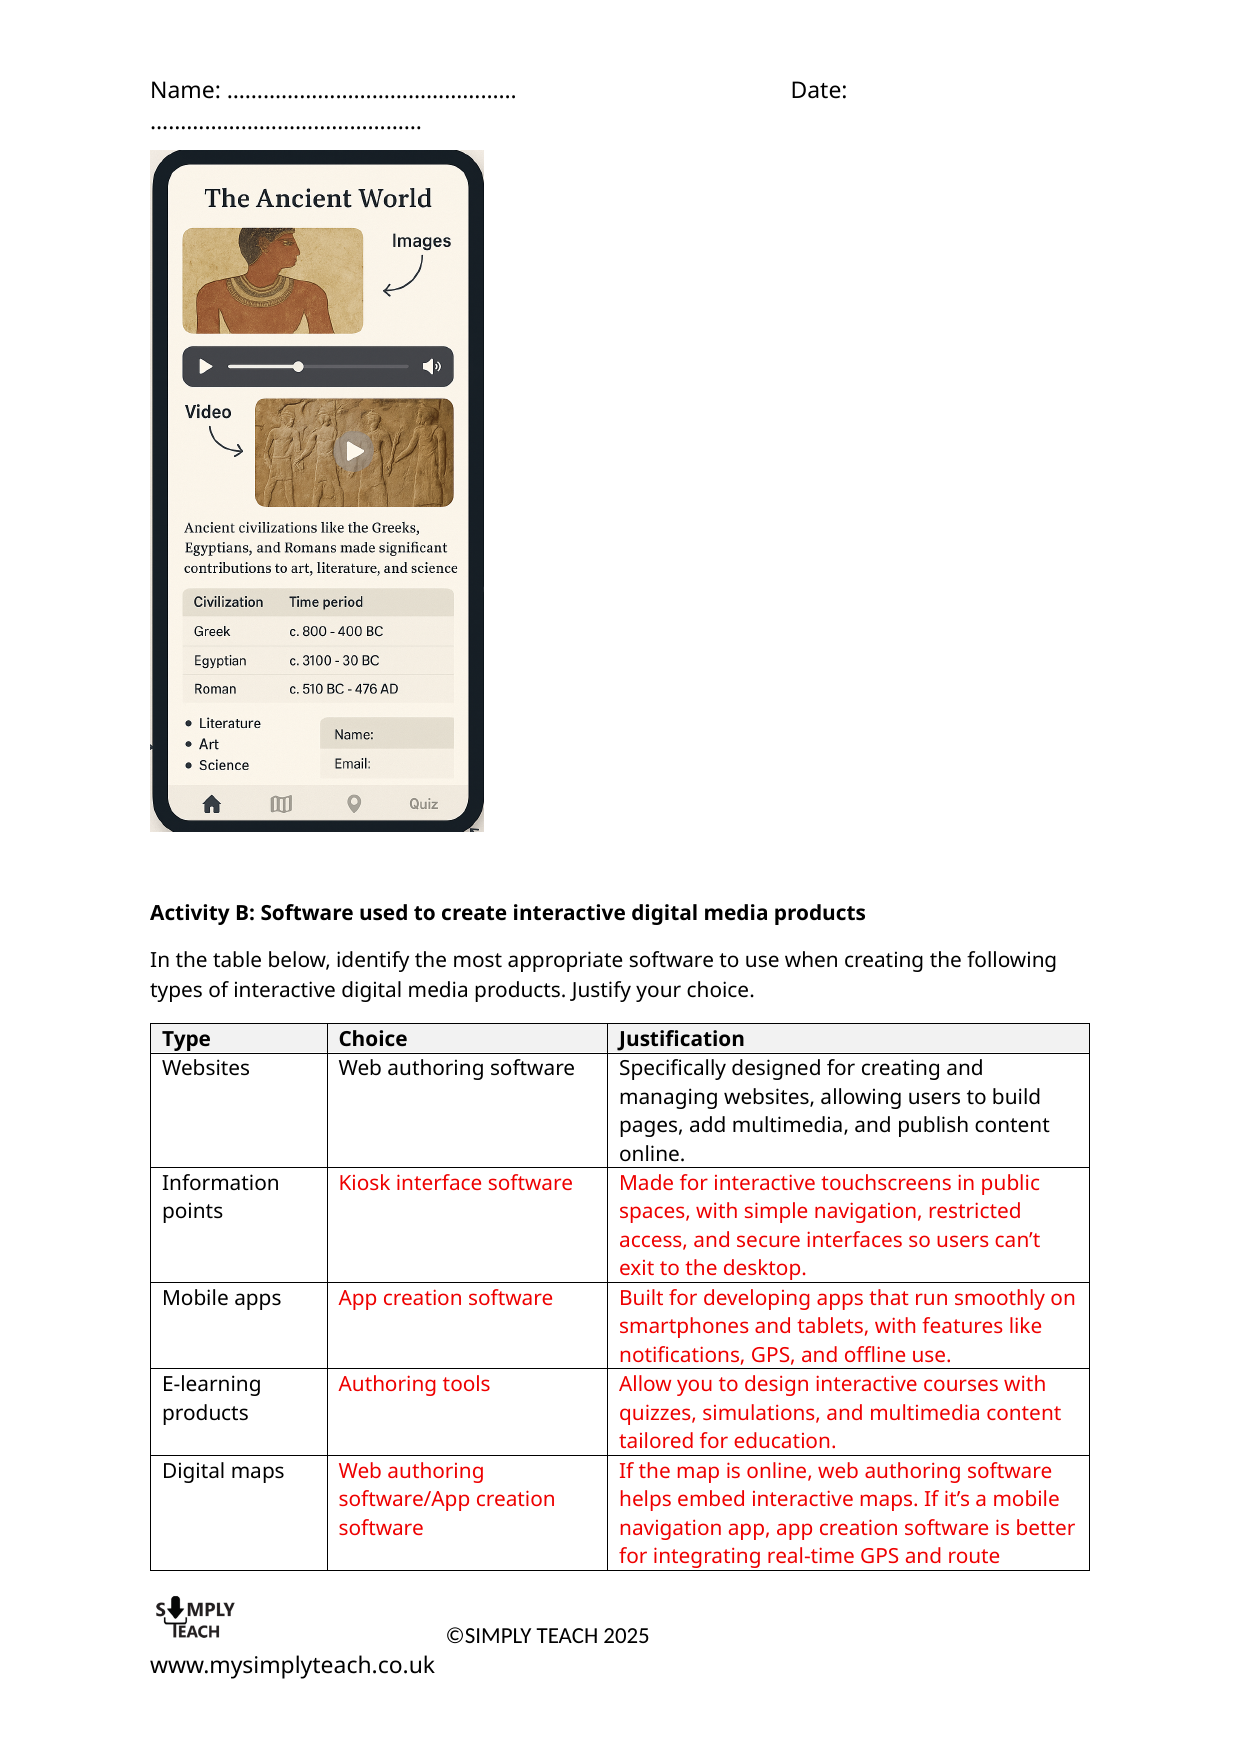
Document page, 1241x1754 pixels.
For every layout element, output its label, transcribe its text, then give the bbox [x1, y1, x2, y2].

table_cell Digital maps [151, 1456, 327, 1569]
table_header Choice [328, 1024, 607, 1052]
table_header Type [151, 1024, 327, 1052]
table_cell Built for developing apps that run smoothly on smartphones and tablets, with features like notifications, GPS, and offline use. [608, 1283, 1089, 1368]
table_cell Made for interactive touchscreens in public spaces, with simple navigation, restricted access, and secure interfaces so users can’t exit to the desktop. [608, 1168, 1089, 1282]
picture [150, 1593, 245, 1644]
table_cell Web authoring software [328, 1054, 607, 1167]
text In the table below, identify the most appropriate software to use when creating the following types of interactive digital media products. Justify your choice. [150, 945, 1090, 1004]
table_cell Mobile apps [151, 1283, 327, 1368]
table_cell App creation software [328, 1283, 607, 1368]
picture [150, 150, 484, 832]
table_cell E-learning products [151, 1369, 327, 1455]
table_cell Information points [151, 1168, 327, 1282]
table_cell Authoring tools [328, 1369, 607, 1455]
table_cell Web authoring software/App creation software *Depending on the platform) [328, 1456, 607, 1569]
table_cell Kiosk interface software [328, 1168, 607, 1282]
table_cell Specifically designed for creating and managing websites, allowing users to build pages, add multimedia, and publish content online. [608, 1054, 1089, 1167]
table_header Justification [608, 1024, 1089, 1052]
text Activity B: Software used to create interactive digital media products [150, 898, 1090, 926]
table_cell Websites [151, 1054, 327, 1167]
table_cell Allow you to design interactive courses with quizzes, simulations, and multimedia content tailored for education. [608, 1369, 1089, 1455]
